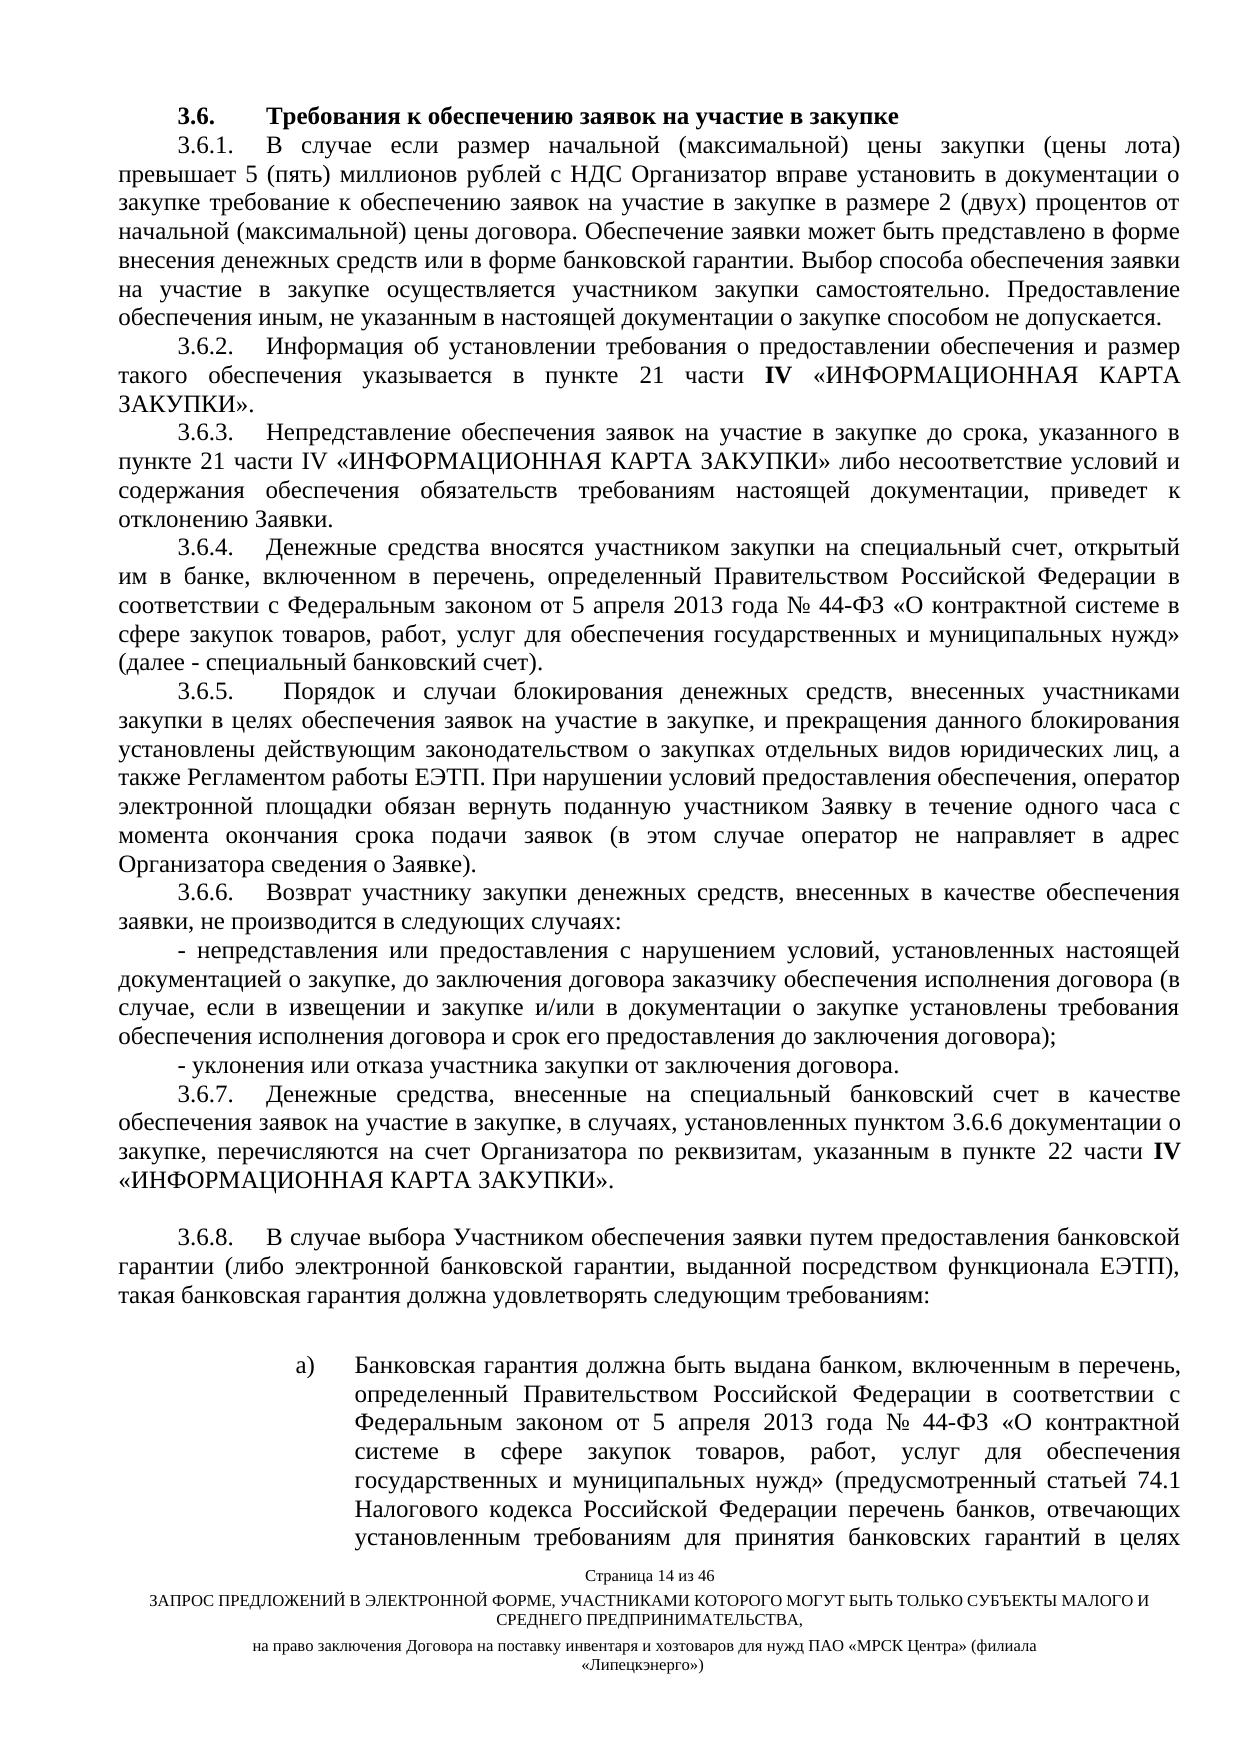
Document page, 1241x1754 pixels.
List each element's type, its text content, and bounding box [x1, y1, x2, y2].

subtitle Непредставление обеспечения заявок на участие в закупке до срока, указанного в пункте 21 части IV «ИНФОРМАЦИОННАЯ КАРТА ЗАКУПКИ» либо несоответствие условий и содержания обеспечения обязательств требованиям настоящей документации, приведет к отклонению Заявки. [118, 417, 1181, 532]
subtitle Денежные средства вносятся участником закупки на специальный счет, открытый им в банке, включенном в перечень, определенный Правительством Российской Федерации в соответствии с Федеральным законом от 5 апреля 2013 года № 44-ФЗ «О контрактной системе в сфере закупок товаров, работ, услуг для обеспечения государственных и муниципальных нужд» (далее - специальный банковский счет). [118, 532, 1181, 676]
text - непредставления или предоставления с нарушением условий, установленных настоящей документацией о закупке, до заключения договора заказчику обеспечения исполнения договора (в случае, если в извещении и закупке и/или в документации о закупке установлены требования обеспечения исполнения договора и срок его предоставления до заключения договора); [118, 935, 1181, 1050]
subtitle Требования к обеспечению заявок на участие в закупке [118, 101, 1181, 130]
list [295, 1350, 1181, 1551]
subtitle В случае если размер начальной (максимальной) цены закупки (цены лота) превышает 5 (пять) миллионов рублей с НДС Организатор вправе установить в документации о закупке требование к обеспечению заявок на участие в закупке в размере 2 (двух) процентов от начальной (максимальной) цены договора. Обеспечение заявки может быть представлено в форме внесения денежных средств или в форме банковской гарантии. Выбор способа обеспечения заявки на участие в закупке осуществляется участником закупки самостоятельно. Предоставление обеспечения иным, не указанным в настоящей документации о закупке способом не допускается. [118, 130, 1181, 331]
subtitle Порядок и случаи блокирования денежных средств, внесенных участниками закупки в целях обеспечения заявок на участие в закупке, и прекращения данного блокирования установлены действующим законодательством о закупках отдельных видов юридических лиц, а также Регламентом работы ЕЭТП. При нарушении условий предоставления обеспечения, оператор электронной площадки обязан вернуть поданную участником Заявку в течение одного часа с момента окончания срока подачи заявок (в этом случае оператор не направляет в адрес Организатора сведения о Заявке). [118, 676, 1181, 877]
subtitle Возврат участнику закупки денежных средств, внесенных в качестве обеспечения заявки, не производится в следующих случаях: [118, 877, 1181, 935]
subtitle В случае выбора Участником обеспечения заявки путем предоставления банковской гарантии (либо электронной банковской гарантии, выданной посредством функционала ЕЭТП), такая банковская гарантия должна удовлетворять следующим требованиям: [118, 1222, 1181, 1309]
text - уклонения или отказа участника закупки от заключения договора. [118, 1050, 1181, 1079]
subtitle Денежные средства, внесенные на специальный банковский счет в качестве обеспечения заявок на участие в закупке, в случаях, установленных пунктом 3.6.6 документации о закупке, перечисляются на счет Организатора по реквизитам, указанным в пункте 22 части IV «ИНФОРМАЦИОННАЯ КАРТА ЗАКУПКИ». [118, 1079, 1181, 1194]
subtitle Информация об установлении требования о предоставлении обеспечения и размер такого обеспечения указывается в пункте 21 части IV «ИНФОРМАЦИОННАЯ КАРТА ЗАКУПКИ». [118, 331, 1181, 417]
